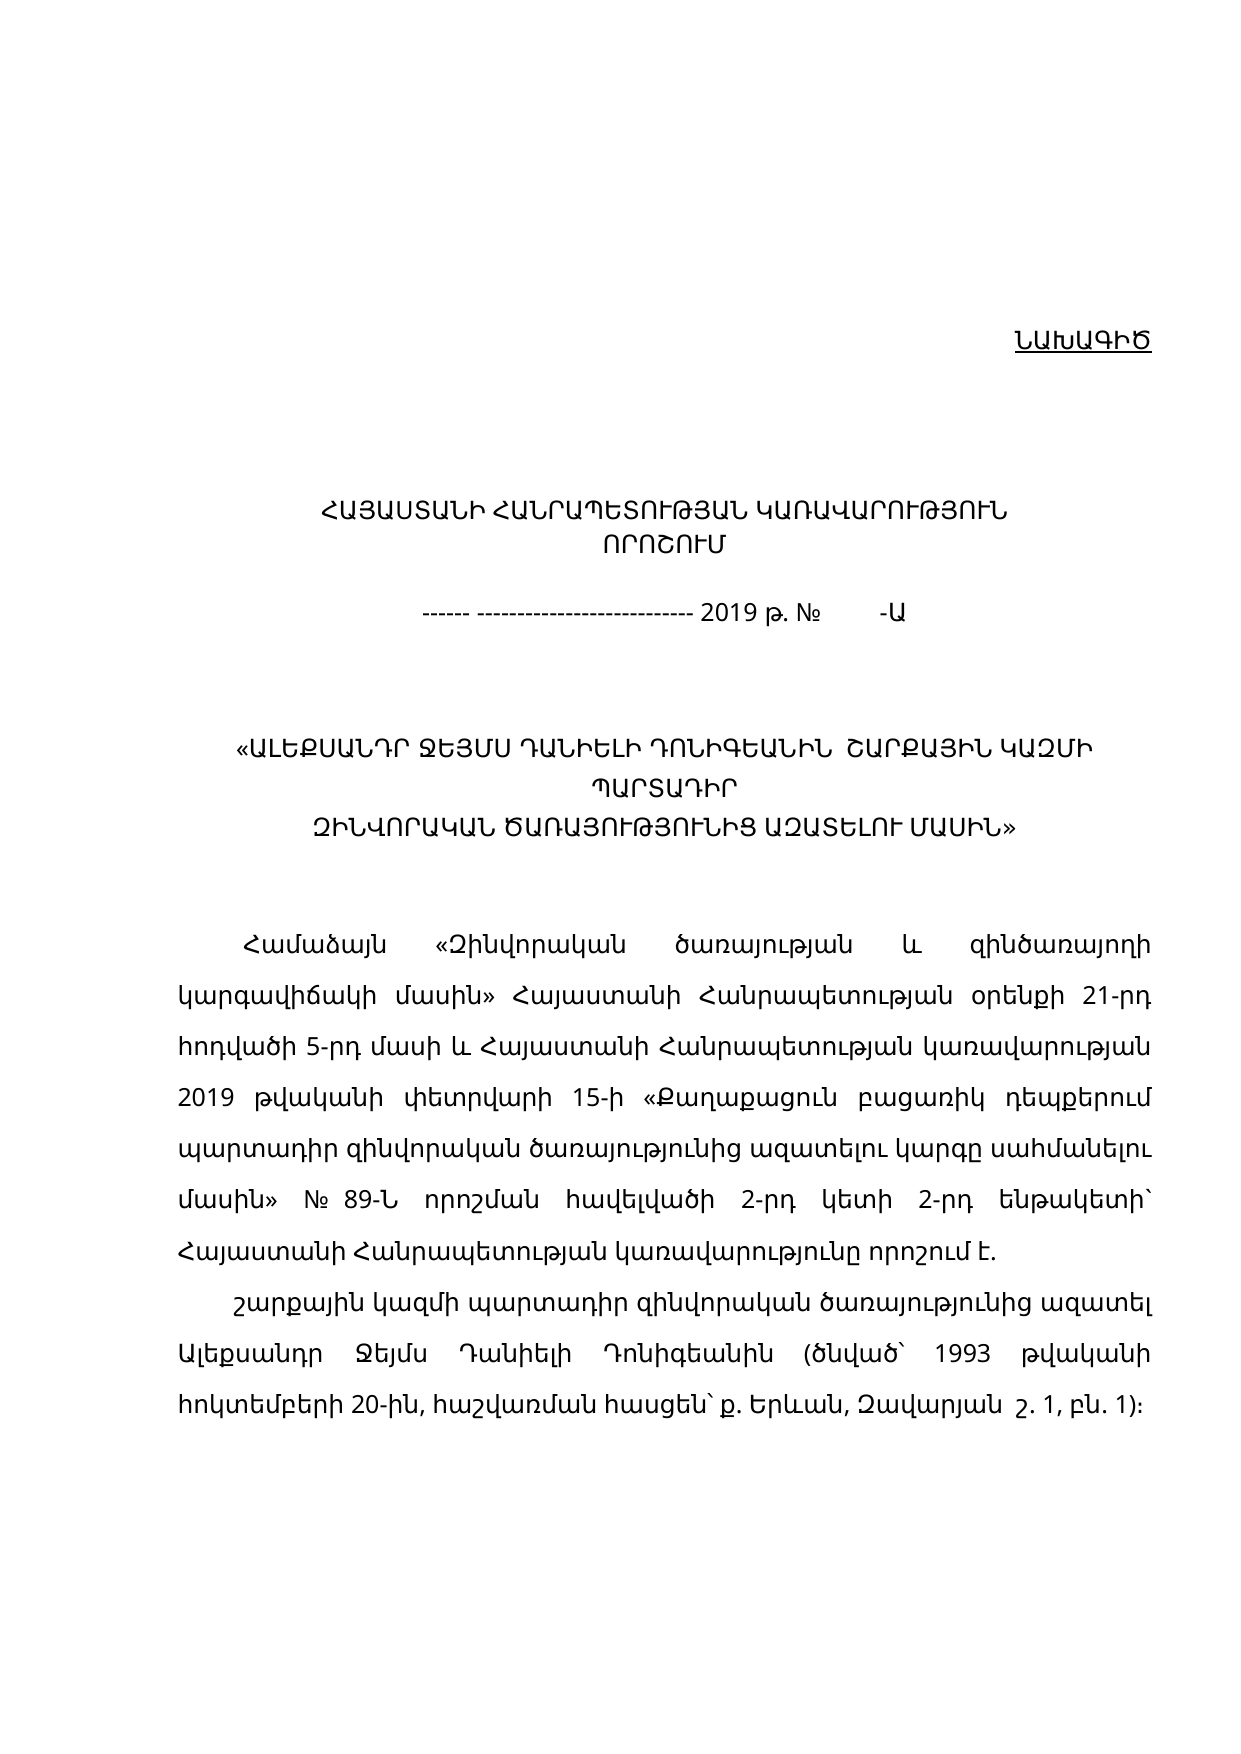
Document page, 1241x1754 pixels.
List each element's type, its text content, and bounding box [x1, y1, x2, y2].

text շարքային կազմի պարտադիր զինվորական ծառայությունից ազատել Ալեքսանդր Ջեյմս Դանիելի Դոնիգեանին (ծնված՝ 1993 թվականի հոկտեմբերի 20-ին, հաշվառման հասցեն՝ ք. Երևան, Զավարյան շ. 1, բն. 1)։ [177, 1284, 1152, 1421]
text ԶԻՆՎՈՐԱԿԱՆ ԾԱՌԱՅՈՒԹՅՈՒՆԻՑ ԱԶԱՏԵԼՈՒ ՄԱՍԻՆ» [177, 809, 1152, 843]
text ՈՐՈՇՈՒՄ [177, 527, 1152, 561]
text ՀԱՅԱUՏԱՆԻ ՀԱՆՐԱՊԵՏՈՒԹՅԱՆ ԿԱՌԱՎԱՐՈՒԹՅՈՒՆ [177, 493, 1152, 527]
text ՆԱԽԱԳԻԾ [177, 322, 1152, 356]
text ------ --------------------------- 2019 թ. № -Ա [177, 595, 1152, 629]
text Համաձայն «Զինվորական ծառայության և զինծառայողի կարգավիճակի մասին» Հայաստանի Հանրապետության օրենքի 21-րդ հոդվածի 5-րդ մասի և Հայաստանի Հանրապետության կառավարության 2019 թվականի փետրվարի 15-ի «Քաղաքացուն բացառիկ դեպքերում պարտադիր զինվորական ծառայությունից ազատելու կարգը սահմանելու մասին» № 89-Ն որոշման հավելվածի 2-րդ կետի 2-րդ ենթակետի` Հայաuտանի Հանրապետության կառավարությունը որոշում է. [177, 927, 1152, 1267]
text «ԱԼԵՔՍԱՆԴՐ ՋԵՅՄՍ ԴԱՆԻԵԼԻ ԴՈՆԻԳԵԱՆԻՆ ՇԱՐՔԱՅԻՆ ԿԱԶՄԻ ՊԱՐՏԱԴԻՐ [177, 731, 1152, 804]
